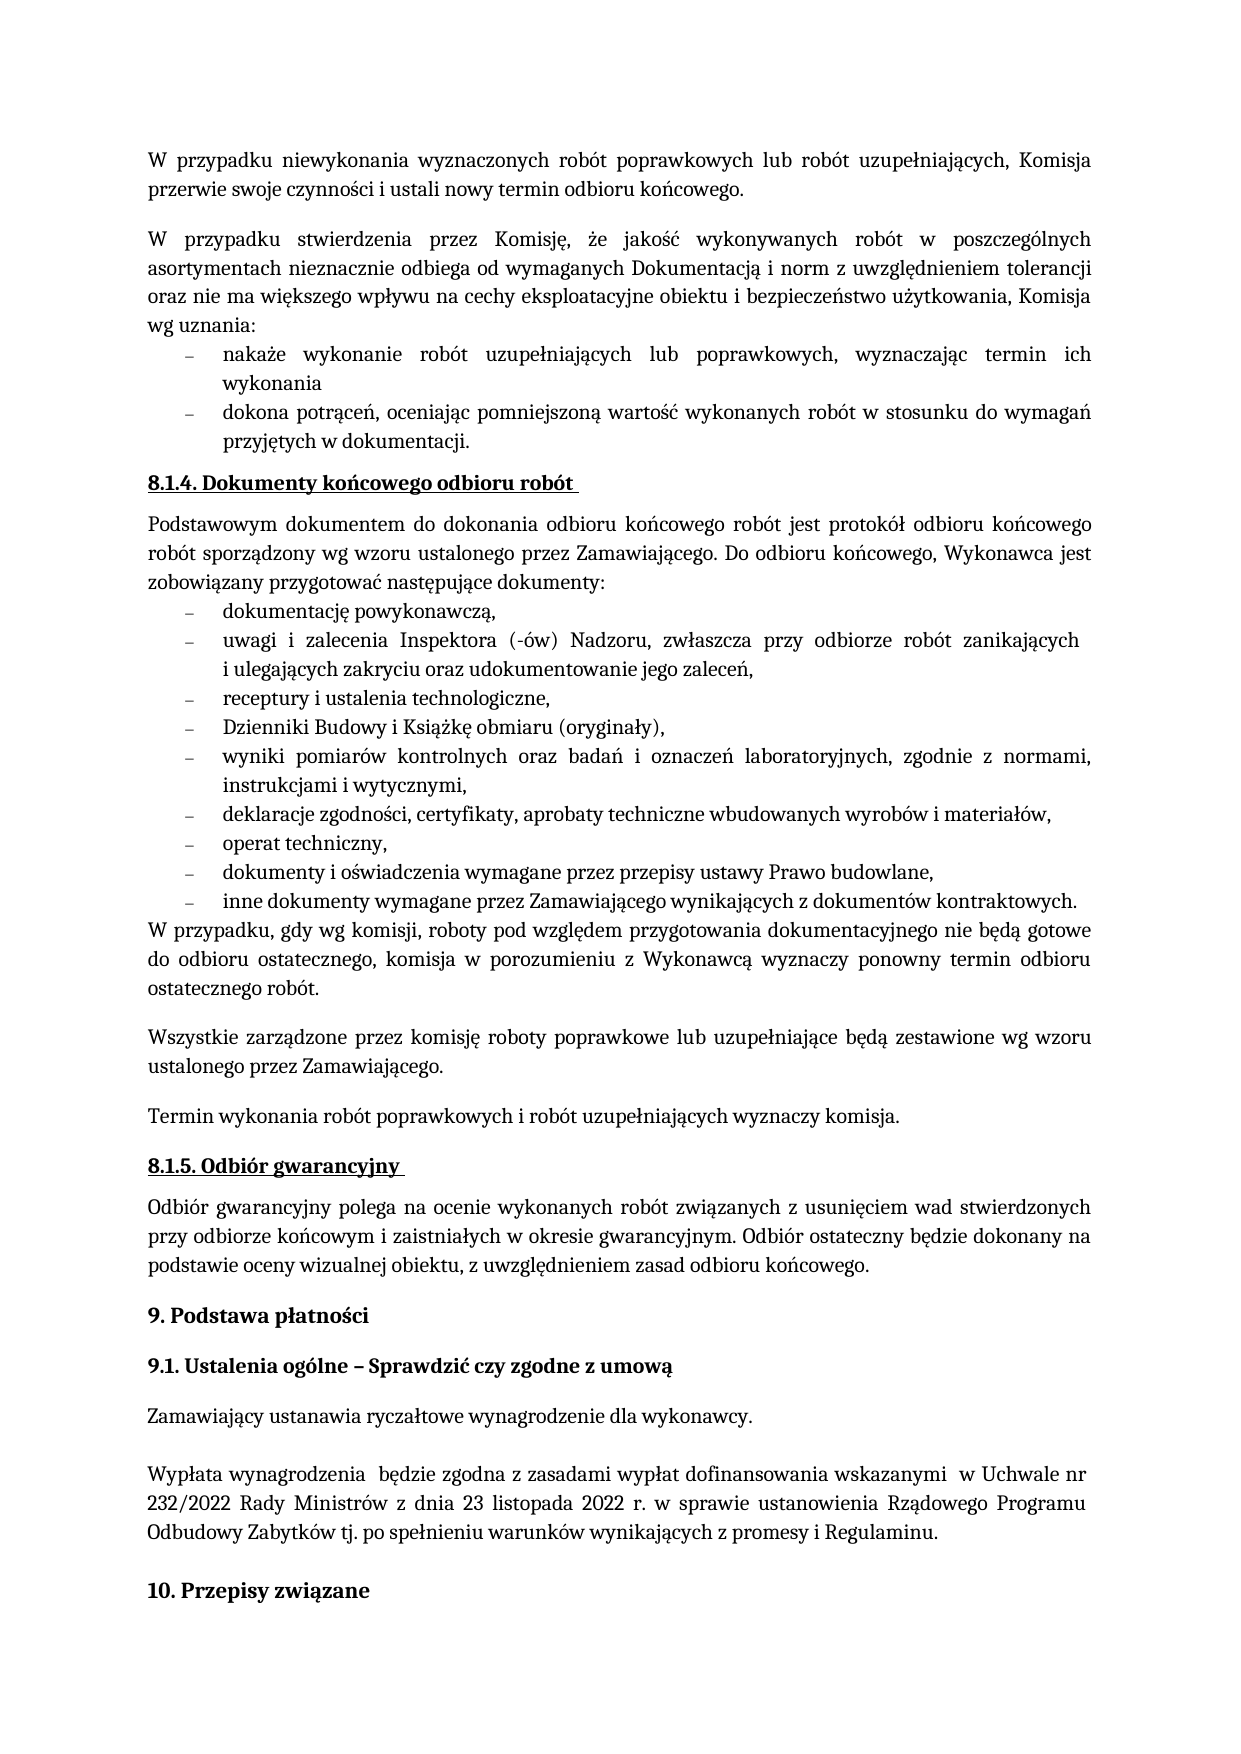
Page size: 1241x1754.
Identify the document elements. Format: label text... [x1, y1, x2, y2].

list dokumenty i oświadczenia wymagane przez przepisy ustawy Prawo budowlane, [185, 859, 1093, 885]
list operat techniczny, [185, 831, 1093, 856]
list dokumentację powykonawczą, [185, 599, 1093, 624]
text W przypadku niewykonania wyznaczonych robót poprawkowych lub robót uzupełniających, Komisja przerwie swoje czynności i ustali nowy termin odbioru końcowego. [148, 148, 1093, 202]
text Podstawowym dokumentem do dokonania odbioru końcowego robót jest protokół odbioru końcowego robót sporządzony wg wzoru ustalonego przez Zamawiającego. Do odbioru końcowego, Wykonawca jest zobowiązany przygotować następujące dokumenty: [148, 512, 1093, 595]
subtitle 8.1.5. Odbiór gwarancyjny [148, 1154, 1093, 1179]
list receptury i ustalenia technologiczne, [185, 686, 1093, 711]
text Termin wykonania robót poprawkowych i robót uzupełniających wyznaczy komisja. [148, 1104, 1093, 1129]
list wyniki pomiarów kontrolnych oraz badań i oznaczeń laboratoryjnych, zgodnie z normami, instrukcjami i wytycznymi, [185, 744, 1093, 798]
text Zamawiający ustanawia ryczałtowe wynagrodzenie dla wykonawcy. [147, 1404, 1088, 1429]
list uwagi i zalecenia Inspektora (-ów) Nadzoru, zwłaszcza przy odbiorze robót zanikających i ulegających zakryciu oraz udokumentowanie jego zaleceń, [185, 628, 1093, 682]
list deklaracje zgodności, certyfikaty, aprobaty techniczne wbudowanych wyrobów i materiałów, [185, 802, 1093, 827]
list Dzienniki Budowy i Książkę obmiaru (oryginały), [185, 715, 1093, 740]
list nakaże wykonanie robót uzupełniających lub poprawkowych, wyznaczając termin ich wykonania [185, 342, 1093, 396]
text Wypłata wynagrodzenia będzie zgodna z zasadami wypłat dofinansowania wskazanymi w Uchwale nr 232/2022 Rady Ministrów z dnia 23 listopada 2022 r. w sprawie ustanowienia Rządowego Programu Odbudowy Zabytków tj. po spełnieniu warunków wynikających z promesy i Regulaminu. [147, 1462, 1088, 1545]
list inne dokumenty wymagane przez Zamawiającego wynikających z dokumentów kontraktowych. [185, 888, 1093, 914]
text W przypadku, gdy wg komisji, roboty pod względem przygotowania dokumentacyjnego nie będą gotowe do odbioru ostatecznego, komisja w porozumieniu z Wykonawcą wyznaczy ponowny termin odbioru ostatecznego robót. [148, 917, 1093, 1001]
subtitle 9.1. Ustalenia ogólne – Sprawdzić czy zgodne z umową [148, 1354, 1093, 1379]
text Odbiór gwarancyjny polega na ocenie wykonanych robót związanych z usunięciem wad stwierdzonych przy odbiorze końcowym i zaistniałych w okresie gwarancyjnym. Odbiór ostateczny będzie dokonany na podstawie oceny wizualnej obiektu, z uwzględnieniem zasad odbioru końcowego. [148, 1195, 1093, 1278]
text Wszystkie zarządzone przez komisję roboty poprawkowe lub uzupełniające będą zestawione wg wzoru ustalonego przez Zamawiającego. [148, 1025, 1093, 1079]
list dokona potrąceń, oceniając pomniejszoną wartość wykonanych robót w stosunku do wymagań przyjętych w dokumentacji. [185, 400, 1093, 454]
subtitle 8.1.4. Dokumenty końcowego odbioru robót [148, 471, 1093, 496]
subtitle 9. Podstawa płatności [148, 1303, 1093, 1329]
subtitle 10. Przepisy związane [148, 1577, 1093, 1604]
text W przypadku stwierdzenia przez Komisję, że jakość wykonywanych robót w poszczególnych asortymentach nieznacznie odbiega od wymaganych Dokumentacją i norm z uwzględnieniem tolerancji oraz nie ma większego wpływu na cechy eksploatacyjne obiektu i bezpieczeństwo użytkowania, Komisja wg uznania: [148, 226, 1093, 338]
